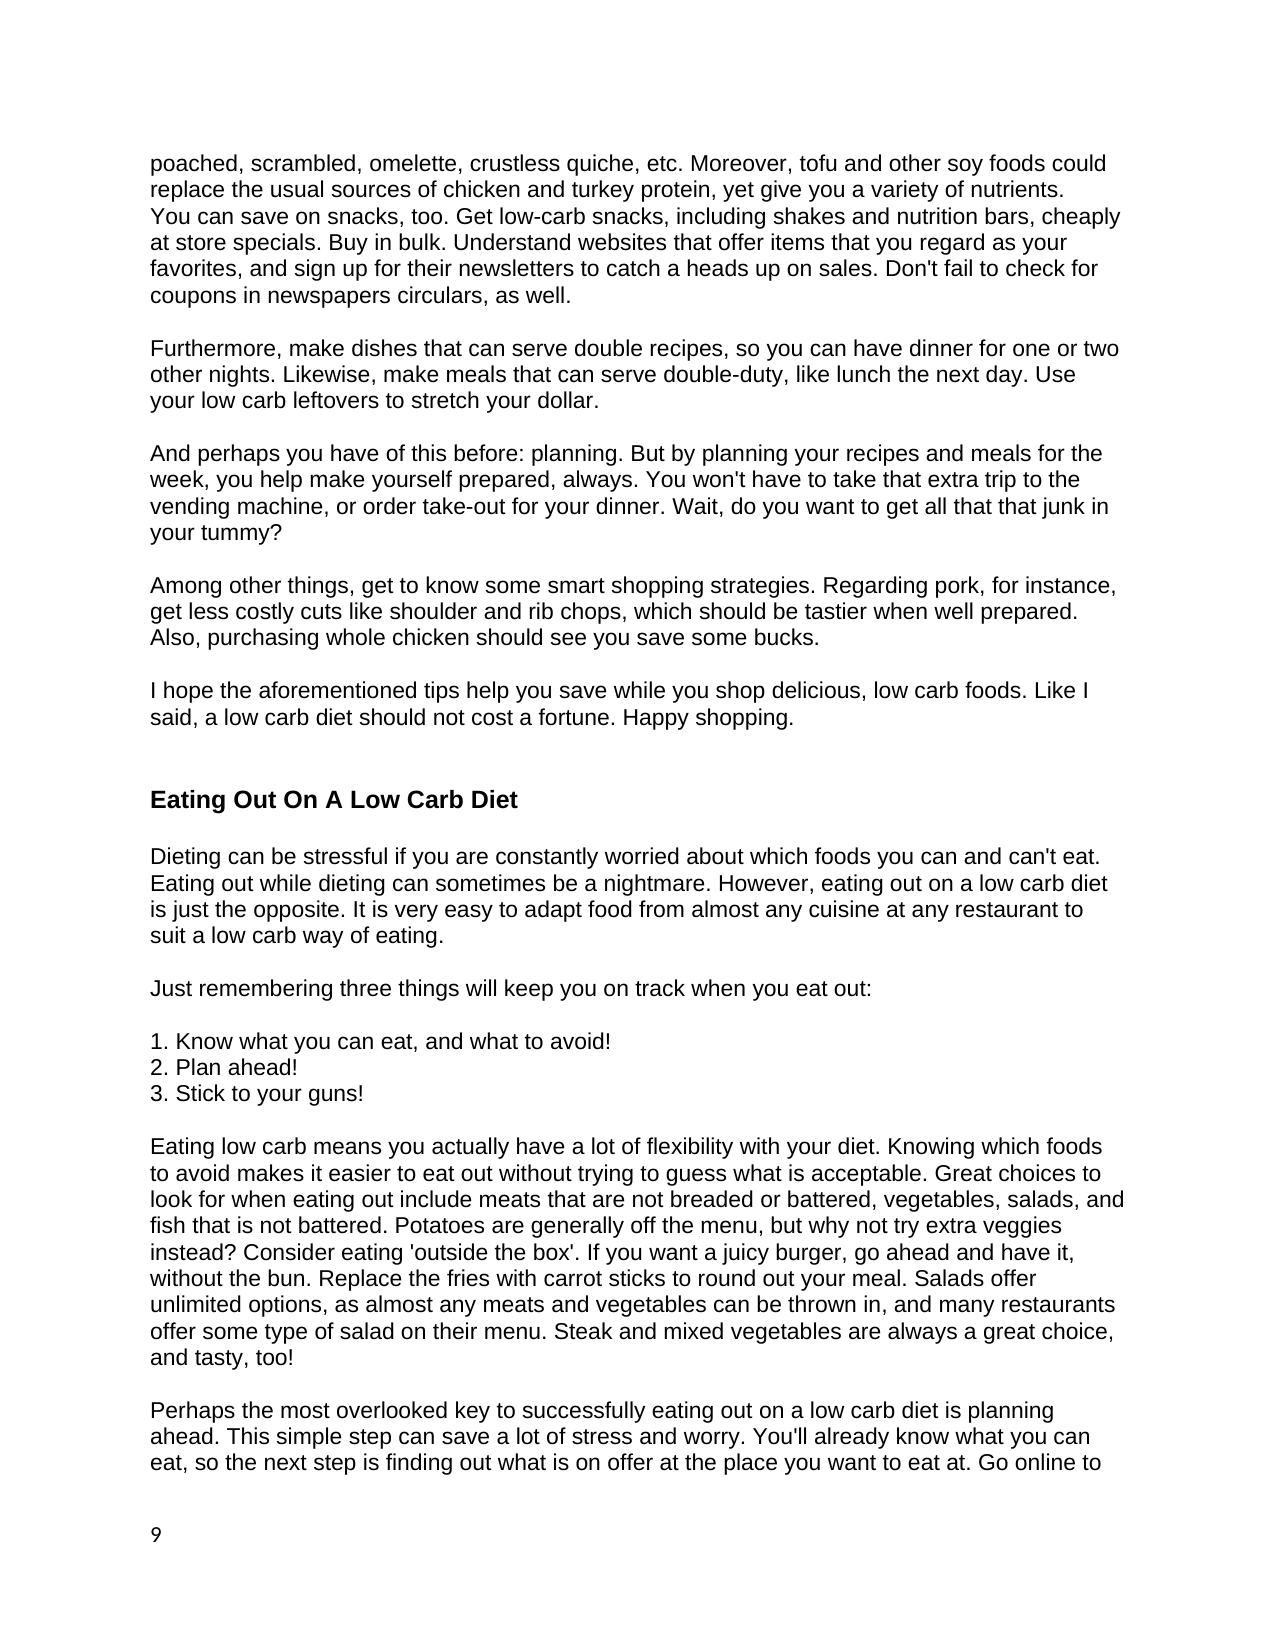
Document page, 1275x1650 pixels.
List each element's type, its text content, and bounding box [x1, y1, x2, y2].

text Eating low carb means you actually have a lot of flexibility with your diet. Knowing which foods to avoid makes it easier to eat out without trying to guess what is acceptable. Great choices to look for when eating out include meats that are not breaded or battered, vegetables, salads, and fish that is not battered. Potatoes are generally off the menu, but why not try extra veggies instead? Consider eating 'outside the box'. If you want a juicy burger, go ahead and have it, without the bun. Replace the fries with carrot sticks to round out your meal. Salads offer unlimited options, as almost any meats and vegetables can be thrown in, and many restaurants offer some type of salad on their menu. Steak and mixed vegetables are always a great choice, and tasty, too! [150, 1133, 1125, 1370]
text 1. Know what you can eat, and what to avoid! [150, 1028, 1125, 1054]
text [150, 1397, 1125, 1476]
text 3. Stick to your guns! [150, 1080, 1125, 1107]
text I hope the aforementioned tips help you save while you shop delicious, low carb foods. Like I said, a low carb diet should not cost a fortune. Happy shopping. [150, 677, 1125, 730]
text You can save on snacks, too. Get low-carb snacks, including shakes and nutrition bars, cheaply at store specials. Buy in bulk. Understand websites that offer items that you regard as your favorites, and sign up for their newsletters to catch a heads up on sales. Don't fail to check for coupons in newspapers circulars, as well. [150, 203, 1125, 308]
text Just remembering three things will keep you on track when you eat out: [150, 975, 1125, 1001]
text Among other things, get to know some smart shopping strategies. Regarding pork, for instance, get less costly cuts like shoulder and rib chops, which should be tastier when well prepared. Also, purchasing whole chicken should see you save some bucks. [150, 572, 1125, 651]
subtitle Eating Out On A Low Carb Diet [150, 785, 1125, 814]
text And perhaps you have of this before: planning. But by planning your recipes and meals for the week, you help make yourself prepared, always. You won't have to take that extra trip to the vending machine, or order take-out for your dinner. Wait, do you want to get all that that junk in your tummy? [150, 440, 1125, 545]
text Furthermore, make dishes that can serve double recipes, so you can have dinner for one or two other nights. Likewise, make meals that can serve double-duty, like lunch the next day. Use your low carb leftovers to stretch your dollar. [150, 334, 1125, 413]
text Dieting can be stressful if you are constantly worried about which foods you can and can't eat. Eating out while dieting can sometimes be a nightmare. However, eating out on a low carb diet is just the opposite. It is very easy to adapt food from almost any cuisine at any restaurant to suit a low carb way of eating. [150, 843, 1125, 949]
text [150, 150, 1125, 203]
text 2. Plan ahead! [150, 1054, 1125, 1080]
